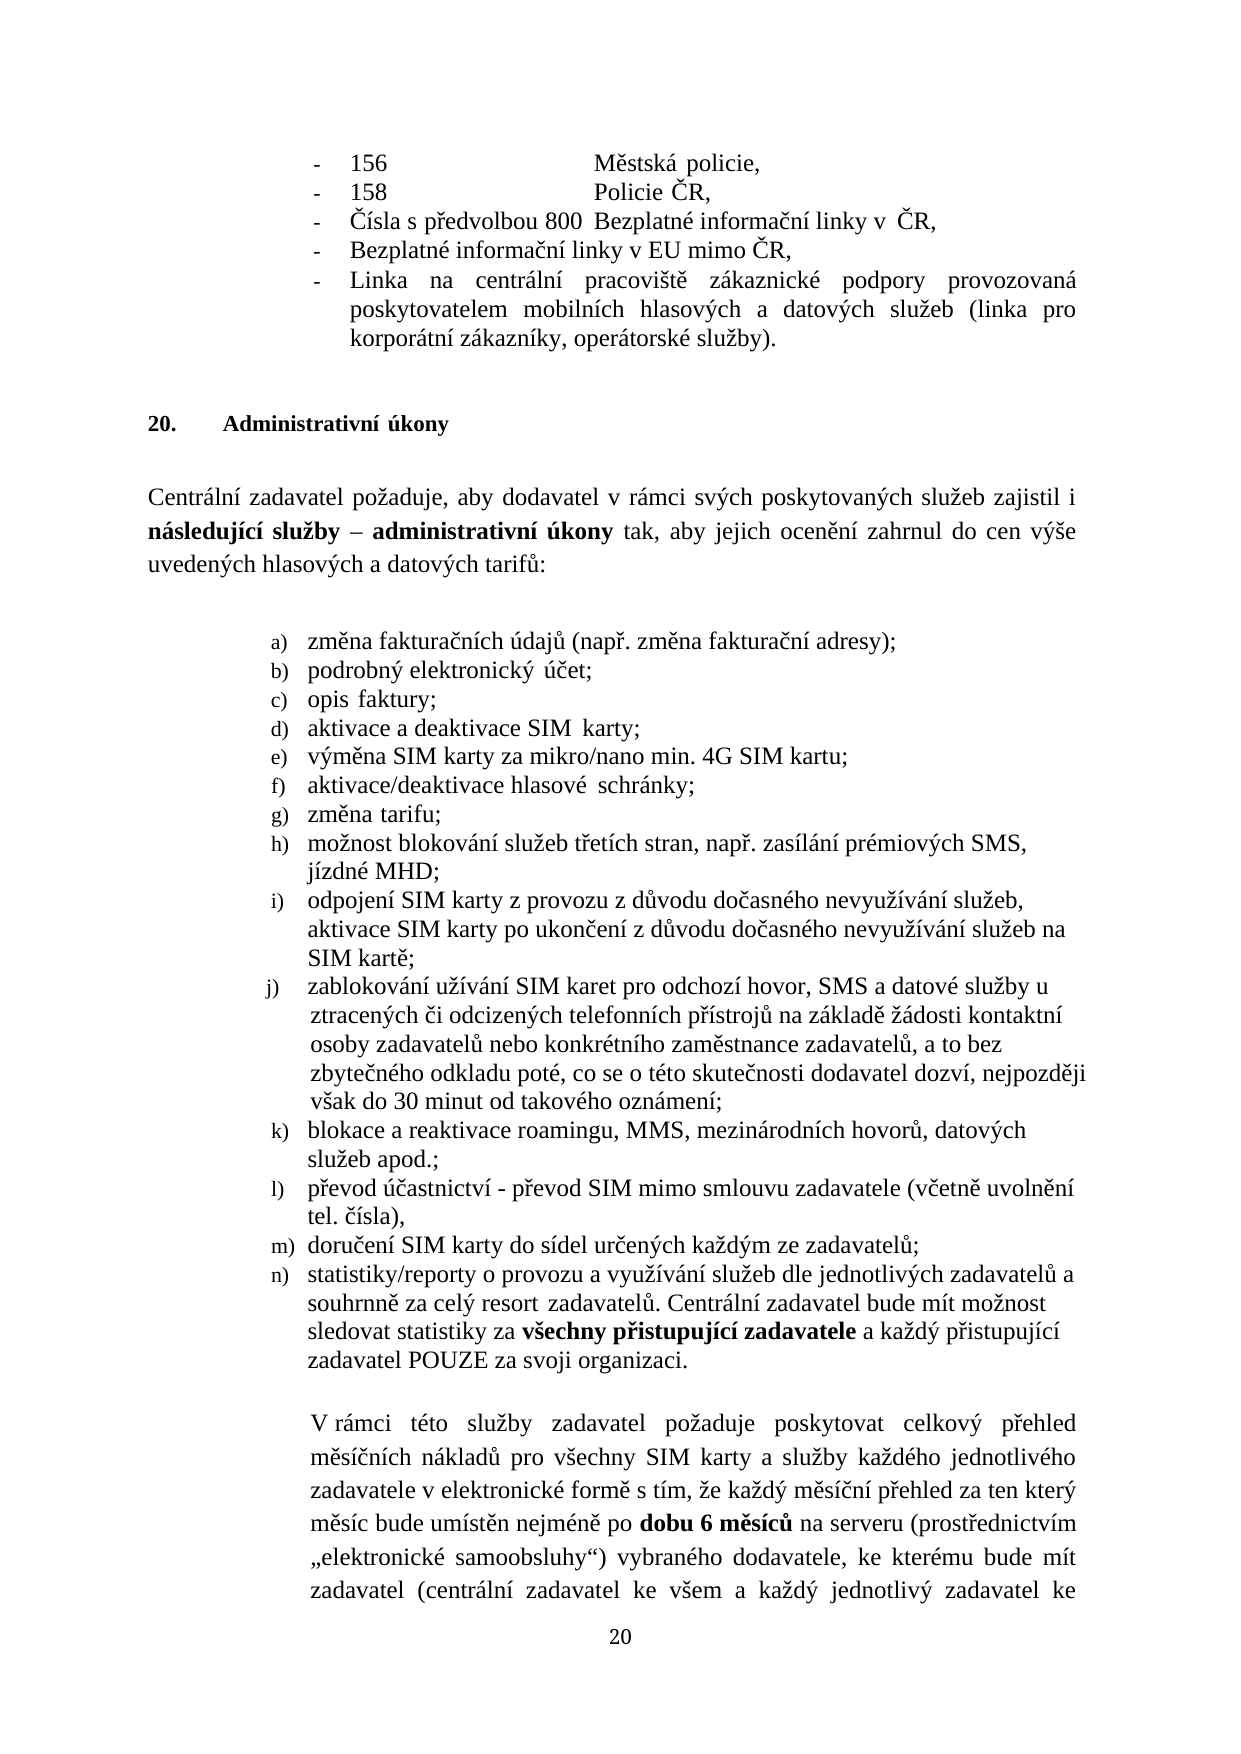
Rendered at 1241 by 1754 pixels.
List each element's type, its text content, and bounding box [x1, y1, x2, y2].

list doručení SIM karty do sídel určených každým ze zadavatelů; [271, 1230, 1092, 1259]
list Čísla s předvolbou 800 Bezplatné informační linky v ČR, [313, 206, 1092, 235]
list Linka na centrální pracoviště zákaznické podpory provozovaná poskytovatelem mobilních hlasových a datových služeb (linka pro korporátní zákazníky, operátorské služby). [313, 265, 1077, 352]
text aktivace SIM karty po ukončení z důvodu dočasného nevyužívání služeb na SIM kartě; [307, 914, 1092, 971]
text Centrální zadavatel požaduje, aby dodavatel v rámci svých poskytovaných služeb zajistil i následující služby – administrativní úkony tak, aby jejich ocenění zahrnul do cen výše uvedených hlasových a datových tarifů: [148, 482, 1077, 578]
list převod účastnictví - převod SIM mimo smlouvu zadavatele (včetně uvolnění tel. čísla), [271, 1173, 1092, 1230]
list výměna SIM karty za mikro/nano min. 4G SIM kartu; [271, 741, 1092, 770]
list odpojení SIM karty z provozu z důvodu dočasného nevyužívání služeb, [271, 885, 1092, 914]
list změna tarifu; [271, 799, 1092, 828]
list aktivace/deaktivace hlasové schránky; [271, 770, 1092, 799]
list 156 Městská policie, [313, 148, 1092, 176]
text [310, 1408, 1077, 1604]
list aktivace a deaktivace SIM karty; [271, 713, 1092, 741]
list opis faktury; [271, 684, 1092, 713]
subtitle Administrativní úkony [148, 410, 1092, 437]
list zablokování užívání SIM karet pro odchozí hovor, SMS a datové služby u ztracených či odcizených telefonních přístrojů na základě žádosti kontaktní osoby zadavatelů nebo konkrétního zaměstnance zadavatelů, a to bez zbytečného odkladu poté, co se o této skutečnosti dodavatel dozví, nejpozději však do 30 minut od takového oznámení; [266, 971, 1092, 1115]
list statistiky/reporty o provozu a využívání služeb dle jednotlivých zadavatelů a souhrnně za celý resort zadavatelů. Centrální zadavatel bude mít možnost sledovat statistiky za všechny přistupující zadavatele a každý přistupující zadavatel POUZE za svoji organizaci. [271, 1259, 1092, 1374]
list 158 Policie ČR, [313, 177, 1092, 206]
list možnost blokování služeb třetích stran, např. zasílání prémiových SMS, jízdné MHD; [271, 828, 1092, 885]
list Bezplatné informační linky v EU mimo ČR, [313, 236, 1092, 264]
list změna fakturačních údajů (např. změna fakturační adresy); [271, 626, 1092, 655]
list blokace a reaktivace roamingu, MMS, mezinárodních hovorů, datových služeb apod.; [271, 1115, 1092, 1173]
list podrobný elektronický účet; [271, 655, 1092, 684]
